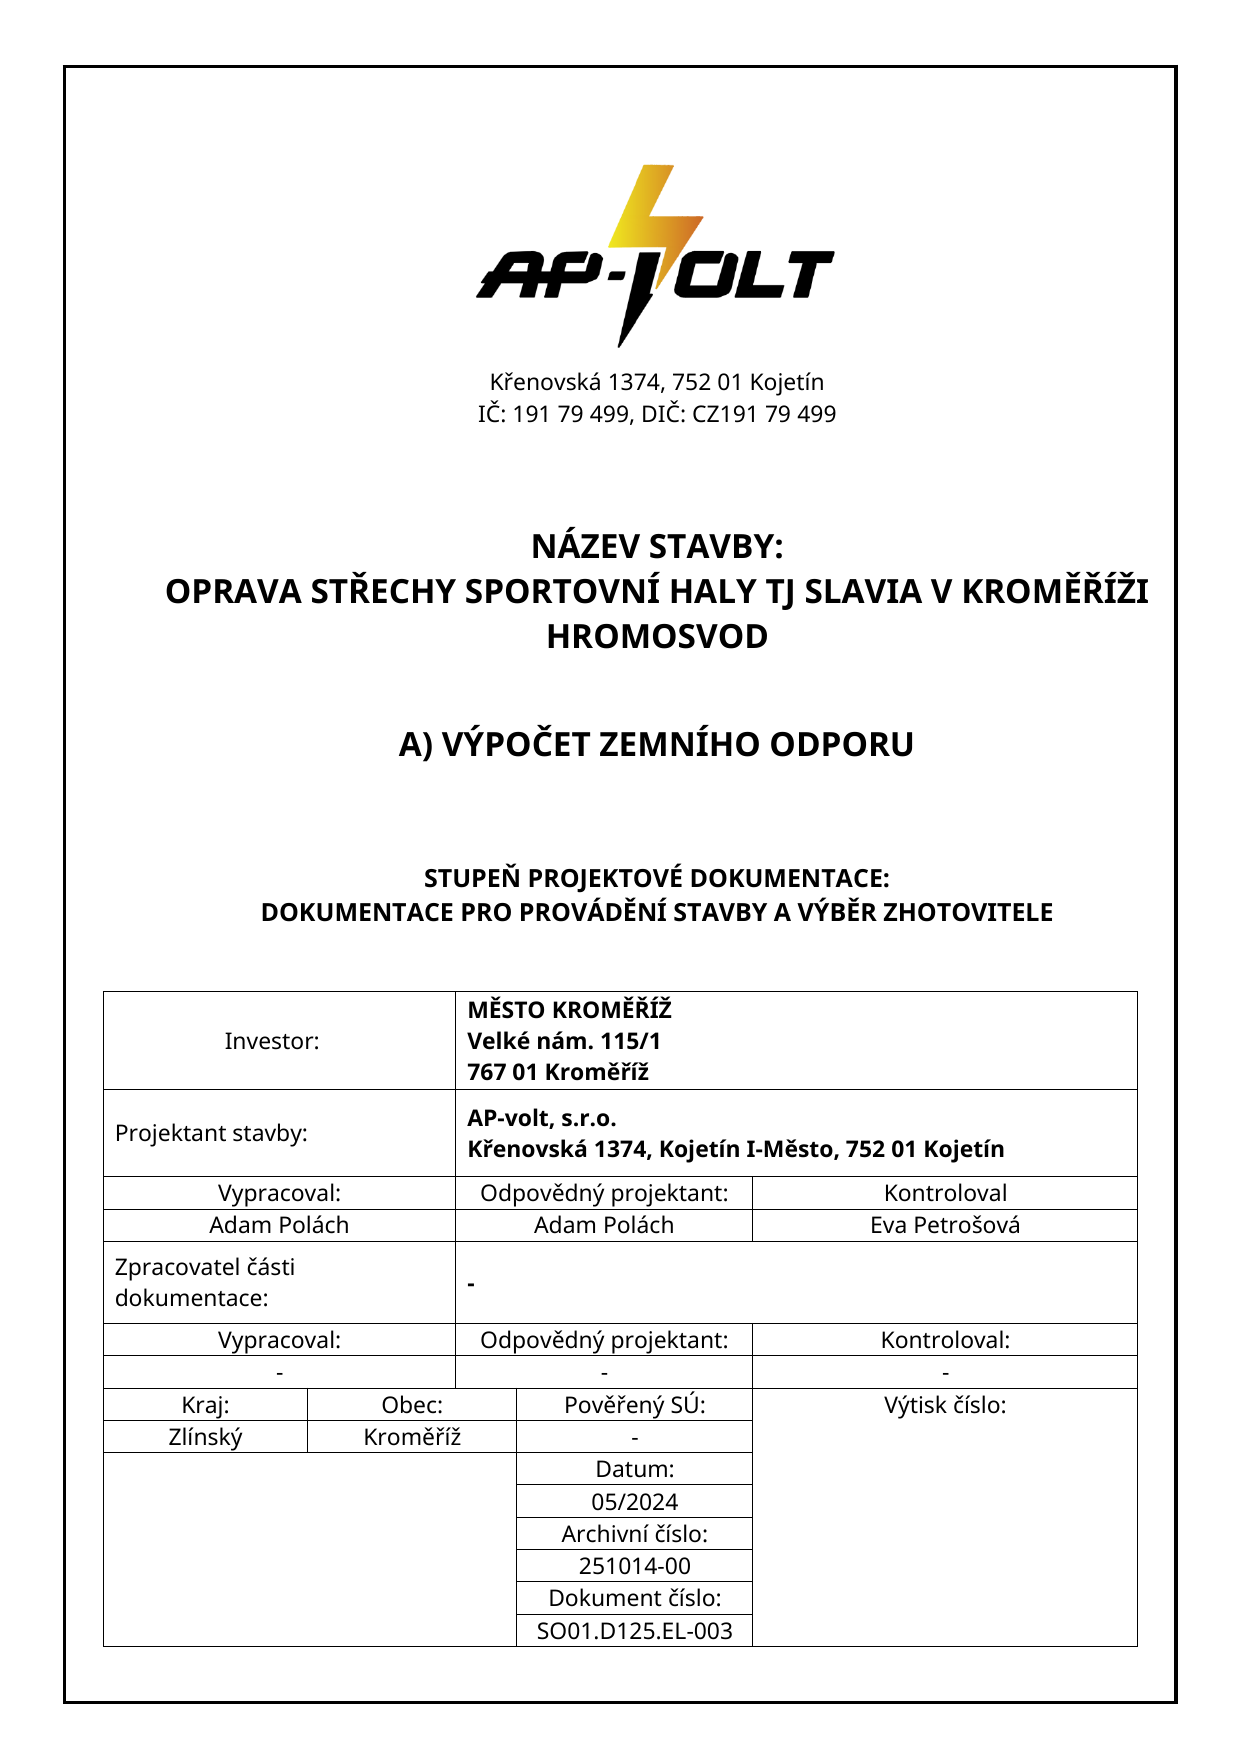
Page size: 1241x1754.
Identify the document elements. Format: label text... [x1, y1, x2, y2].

picture [459, 147, 855, 367]
table_cell Vypracoval: [104, 1177, 455, 1208]
table_cell Zpracovatel části dokumentace: [104, 1242, 455, 1323]
table_cell Odpovědný projektant: [456, 1177, 752, 1208]
table_cell 251014-00 [517, 1550, 752, 1581]
table_cell - [517, 1421, 752, 1452]
table_cell Výtisk číslo: [753, 1389, 1137, 1646]
text OPRAVA STŘECHY SPORTOVNÍ HALY TJ SLAVIA V KROMĚŘÍŽI [148, 568, 1167, 613]
table_cell Pověřený SÚ: [517, 1389, 752, 1420]
table_cell Archivní číslo: [517, 1518, 752, 1549]
table_cell Odpovědný projektant: [456, 1324, 752, 1355]
text NÁZEV STAVBY: [148, 522, 1167, 568]
table_cell Projektant stavby: [104, 1090, 455, 1176]
table_cell Kroměříž [308, 1421, 516, 1452]
text HROMOSVOD [148, 613, 1167, 659]
table_header MĚSTO KROMĚŘÍŽ Velké nám. 115/1 767 01 Kroměříž [456, 992, 1137, 1089]
table_cell Datum: [517, 1453, 752, 1484]
table_cell 05/2024 [517, 1485, 752, 1517]
text A) VÝPOČET ZEMNÍHO ODPORU [148, 721, 1167, 767]
table_cell Kontroloval: [753, 1324, 1137, 1355]
table_cell AP-volt, s.r.o. Křenovská 1374, Kojetín I-Město, 752 01 Kojetín [456, 1090, 1137, 1176]
table_header Investor: [104, 992, 455, 1089]
table_cell Kontroloval [753, 1177, 1137, 1208]
table_cell SO01.D125.EL-003 [517, 1615, 752, 1646]
text Křenovská 1374, 752 01 Kojetín [148, 366, 1167, 397]
table_cell - [456, 1242, 1137, 1323]
table_cell Obec: [308, 1389, 516, 1420]
text IČ: 191 79 499, DIČ: CZ191 79 499 [148, 397, 1167, 429]
table_cell Dokument číslo: [517, 1582, 752, 1613]
table_cell Adam Polách [104, 1210, 455, 1241]
table_cell Vypracoval: [104, 1324, 455, 1355]
table_cell Zlínský [104, 1421, 307, 1452]
table_cell [104, 1453, 516, 1646]
table_cell Eva Petrošová [753, 1210, 1137, 1241]
table_cell - [104, 1356, 455, 1387]
text STUPEŇ PROJEKTOVÉ DOKUMENTACE: [148, 860, 1167, 894]
table_cell - [456, 1356, 752, 1387]
table_cell - [753, 1356, 1137, 1387]
table_cell Adam Polách [456, 1210, 752, 1241]
text DOKUMENTACE PRO PROVÁDĚNÍ STAVBY A VÝBĚR ZHOTOVITELE [148, 894, 1167, 928]
table_cell Kraj: [104, 1389, 307, 1420]
